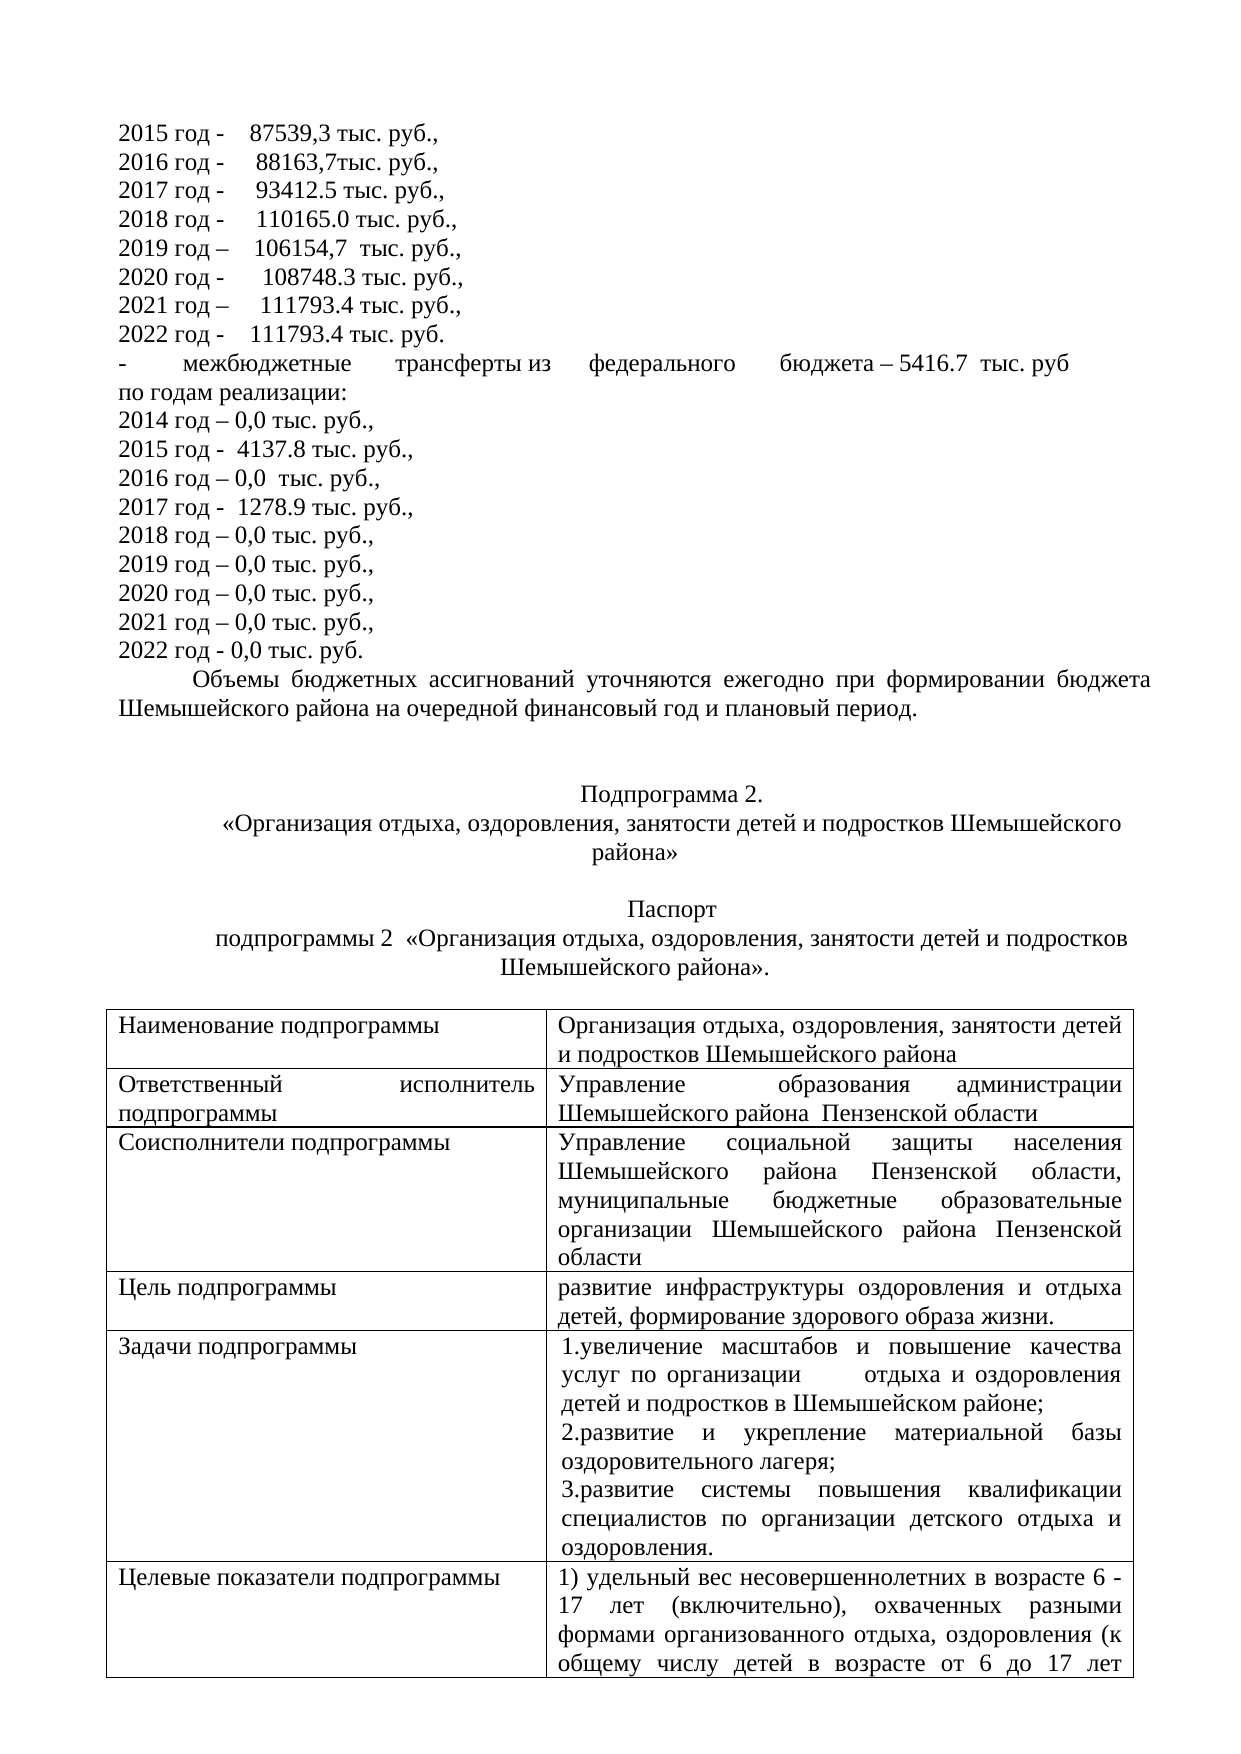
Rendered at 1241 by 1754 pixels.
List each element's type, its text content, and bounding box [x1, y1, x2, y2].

text 2018 год - 110165.0 тыс. руб., [118, 204, 1152, 233]
text 2022 год - 111793.4 тыс. руб. [118, 319, 1152, 348]
table_cell Задачи подпрограммы [107, 1331, 546, 1561]
text 2022 год - 0,0 тыс. руб. [118, 636, 1152, 664]
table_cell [107, 1562, 546, 1677]
table_header Организация отдыха, оздоровления, занятости детей и подростков Шемышейского района [547, 1010, 1133, 1068]
text 2018 год – 0,0 тыс. руб., [118, 521, 1152, 549]
text по годам реализации: [118, 377, 1152, 406]
text 2017 год - 1278.9 тыс. руб., [118, 492, 1152, 521]
table_cell развитие инфраструктуры оздоровления и отдыха детей, формирование здорового образа жизни. [547, 1272, 1133, 1330]
text Объемы бюджетных ассигнований уточняются ежегодно при формировании бюджета Шемышейского района на очередной финансовый год и плановый период. [118, 664, 1152, 722]
table_cell Ответственный исполнитель подпрограммы [107, 1069, 546, 1126]
text 2019 год – 0,0 тыс. руб., [118, 549, 1152, 578]
table_cell 1.увеличение масштабов и повышение качества услуг по организации отдыха и оздоровления детей и подростков в Шемышейском районе; 2.развитие и укрепление материальной базы оздоровительного лагеря; 3.развитие системы повышения квалификации специалистов по организации детского отдыха и оздоровления. [547, 1331, 1133, 1561]
text 2017 год - 93412.5 тыс. руб., [118, 176, 1152, 204]
table_cell Цель подпрограммы [107, 1272, 546, 1330]
table_cell Управление социальной защиты населения Шемышейского района Пензенской области, муниципальные бюджетные образовательные организации Шемышейского района Пензенской области [547, 1128, 1133, 1271]
table_cell Управление образования администрации Шемышейского района Пензенской области [547, 1069, 1133, 1126]
text подпрограммы 2 «Организация отдыха, оздоровления, занятости детей и подростков Шемышейского района». [118, 923, 1152, 981]
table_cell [547, 1562, 1133, 1677]
text 2016 год - 88163,7тыс. руб., [118, 147, 1152, 176]
text 2015 год - 4137.8 тыс. руб., [118, 434, 1152, 463]
text Подпрограмма 2. [118, 779, 1152, 808]
table_header Наименование подпрограммы [107, 1010, 546, 1068]
text 2019 год – 106154,7 тыс. руб., [118, 233, 1152, 262]
text 2021 год – 0,0 тыс. руб., [118, 607, 1152, 636]
text 2020 год - 108748.3 тыс. руб., [118, 262, 1152, 291]
text Паспорт [118, 894, 1152, 923]
text «Организация отдыха, оздоровления, занятости детей и подростков Шемышейского района» [118, 808, 1152, 866]
table_cell Соисполнители подпрограммы [107, 1128, 546, 1271]
text 2020 год – 0,0 тыс. руб., [118, 578, 1152, 607]
text 2014 год – 0,0 тыс. руб., [118, 406, 1152, 434]
text 2016 год – 0,0 тыс. руб., [118, 463, 1152, 492]
text - межбюджетные трансферты из федерального бюджета – 5416.7 тыс. руб [118, 348, 1152, 377]
text 2021 год – 111793.4 тыс. руб., [118, 291, 1152, 319]
text 2015 год - 87539,3 тыс. руб., [118, 118, 1152, 147]
